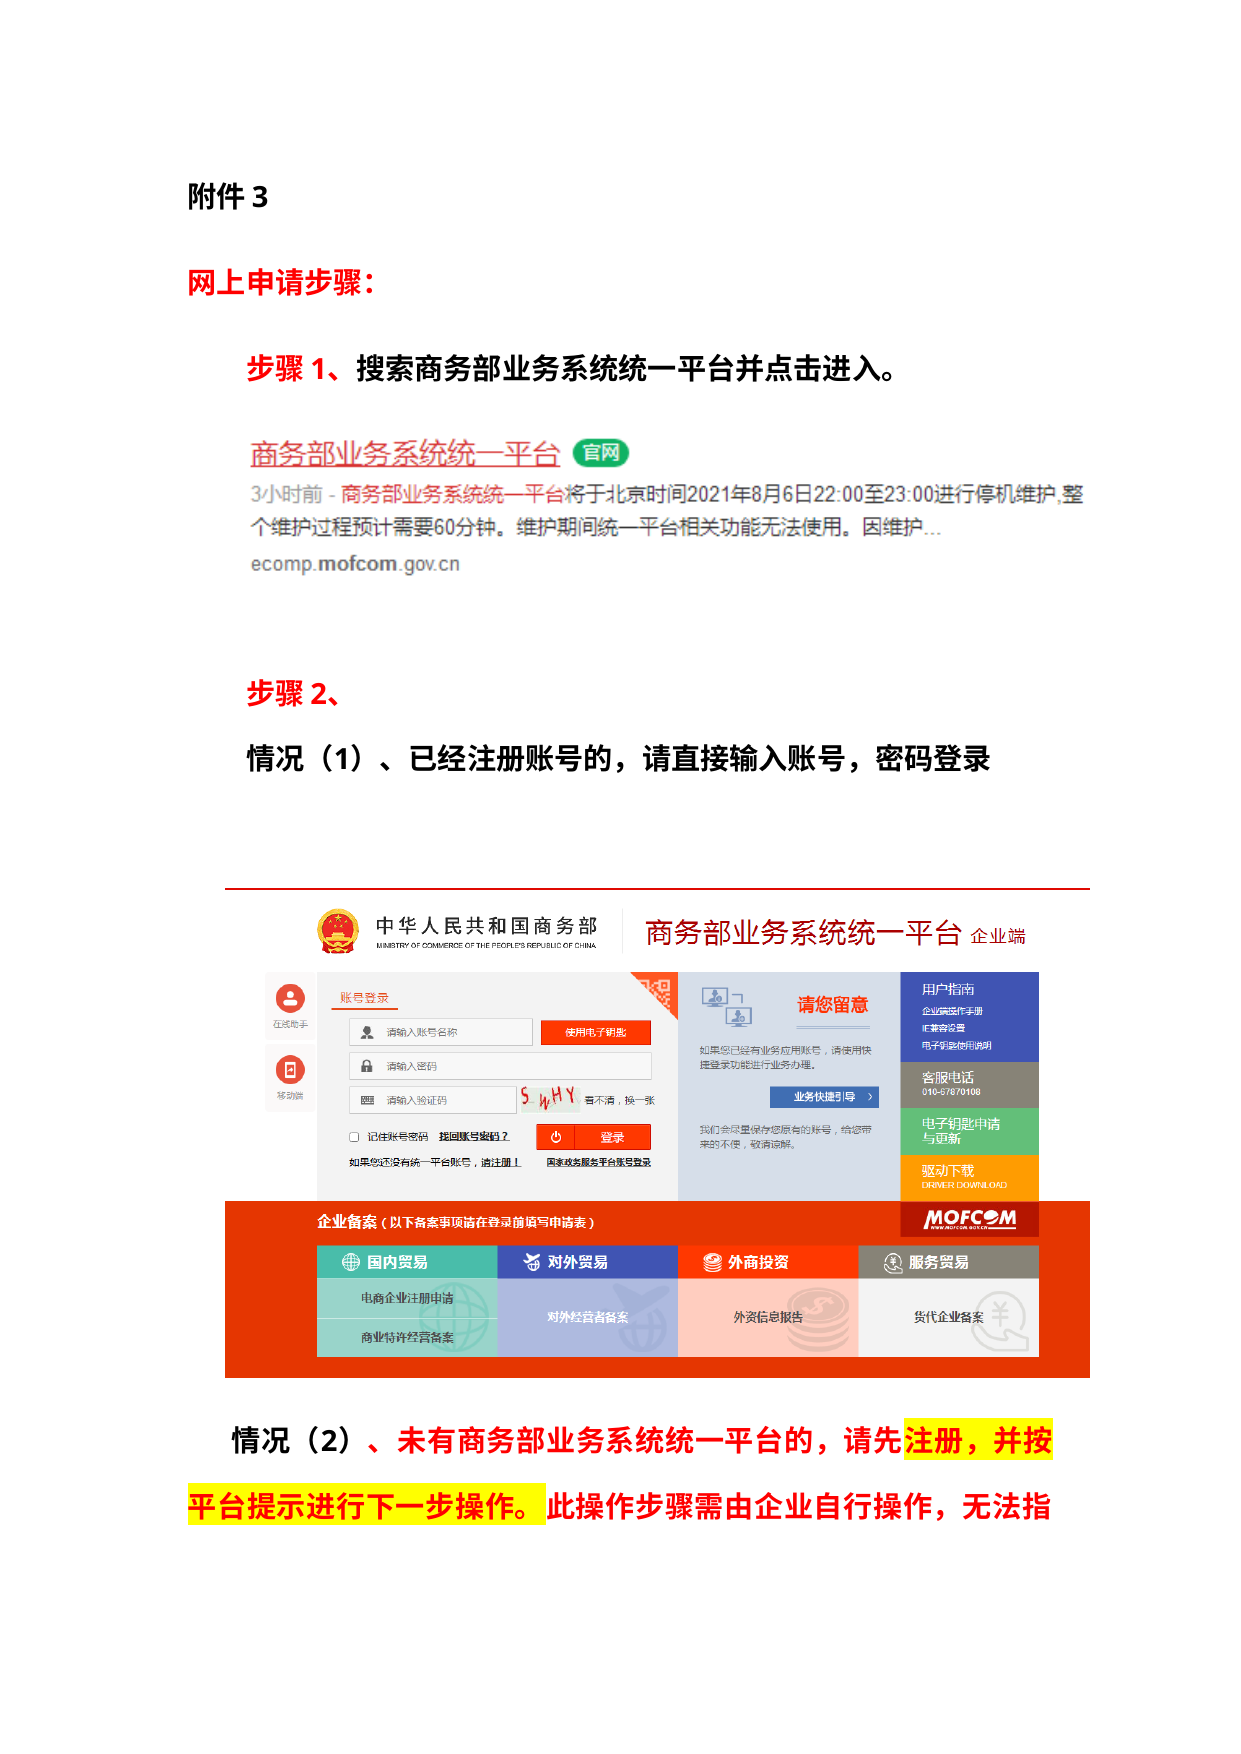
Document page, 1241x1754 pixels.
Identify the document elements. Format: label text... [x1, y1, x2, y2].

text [187, 854, 1053, 1537]
picture [193, 414, 1116, 604]
picture [225, 888, 1090, 1378]
text 步骤1、搜索商务部业务系统统一平台并点击进入。 [187, 334, 1053, 399]
text 网上申请步骤： [187, 248, 1053, 313]
text 情况（1）、已经注册账号的，请直接输入账号，密码登录 [187, 724, 1053, 789]
text 附件3 [187, 162, 1053, 227]
